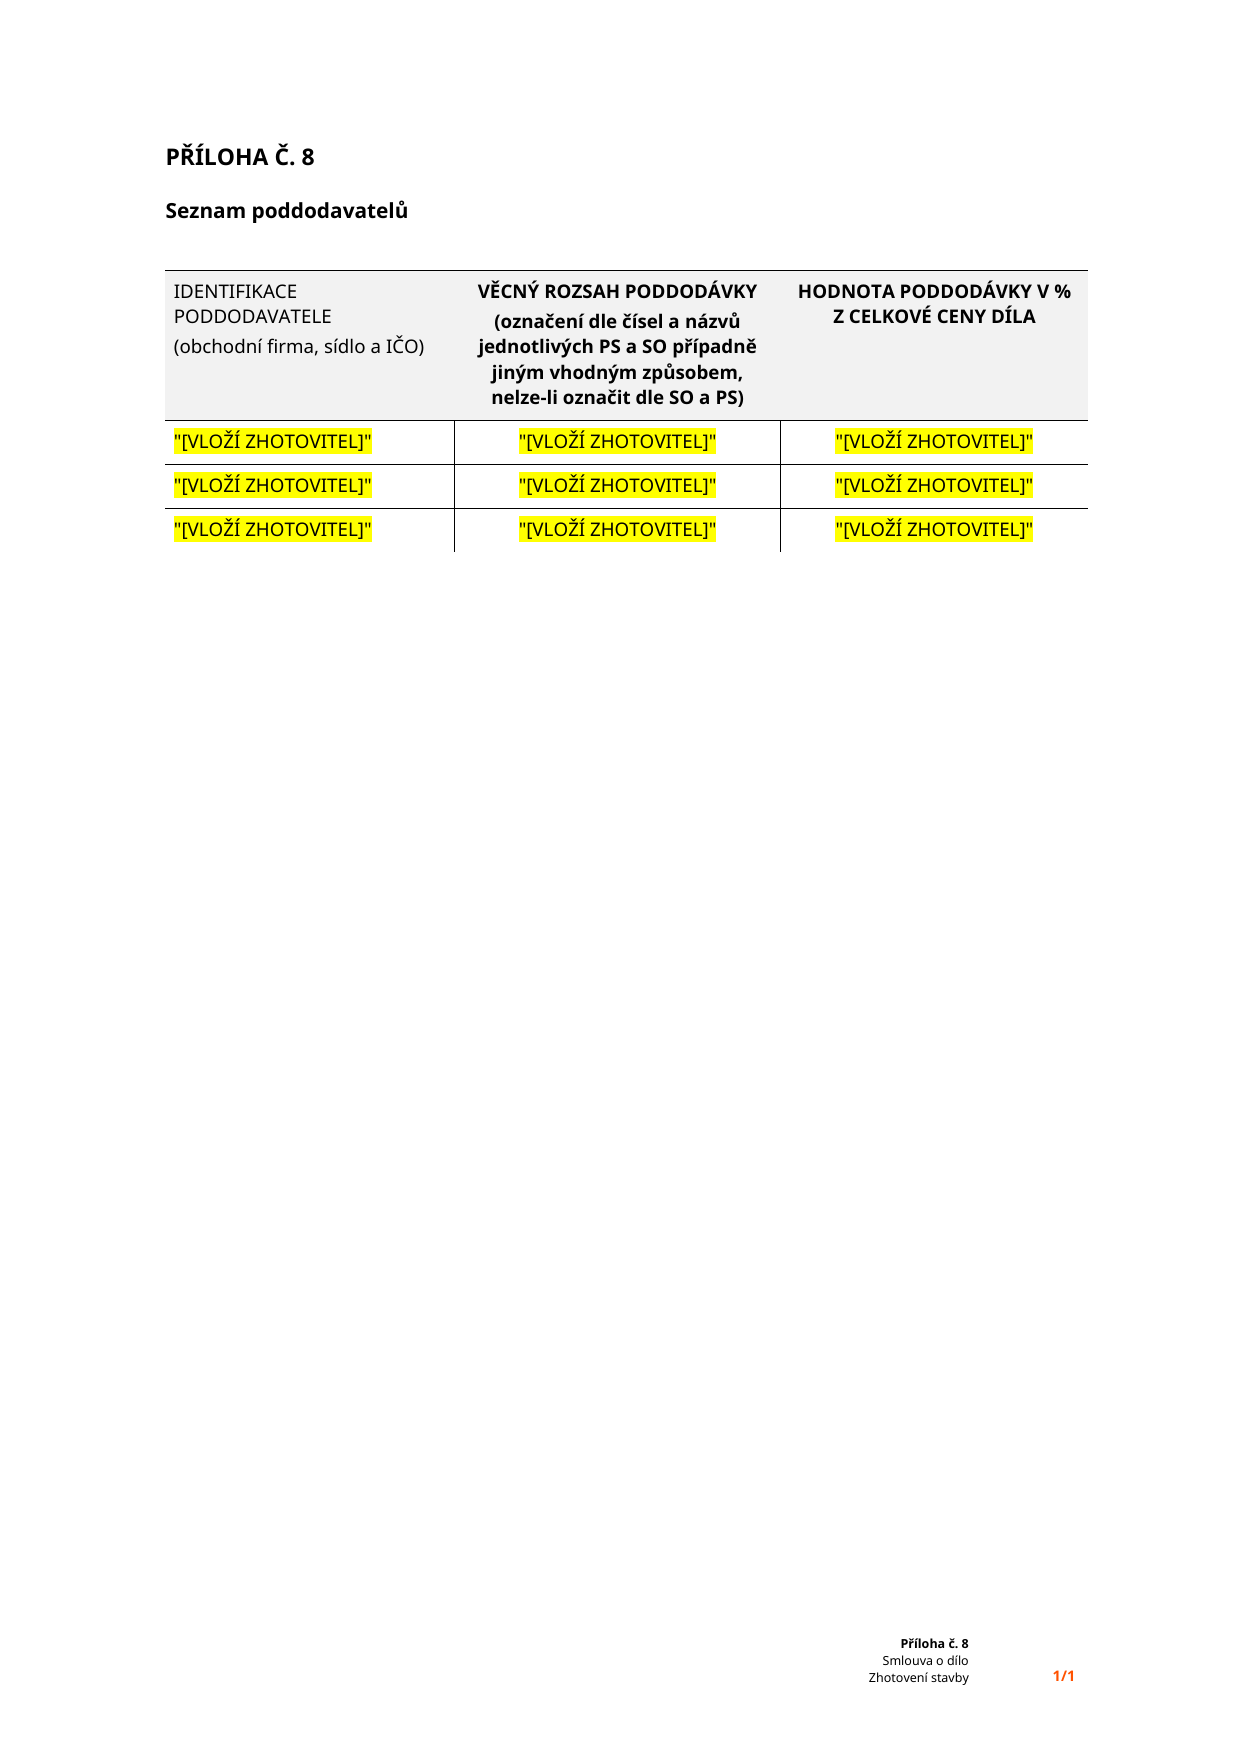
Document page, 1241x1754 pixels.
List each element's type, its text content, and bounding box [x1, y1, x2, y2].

table_cell "[VLOŽÍ ZHOTOVITEL]" [781, 509, 1088, 552]
text Příloha č. 8 [165, 141, 1075, 173]
table_cell "[VLOŽÍ ZHOTOVITEL]" [165, 465, 454, 508]
table_cell "[VLOŽÍ ZHOTOVITEL]" [781, 465, 1088, 508]
table_cell "[VLOŽÍ ZHOTOVITEL]" [455, 465, 780, 508]
table_cell "[VLOŽÍ ZHOTOVITEL]" [455, 509, 780, 552]
table_cell "[VLOŽÍ ZHOTOVITEL]" [781, 421, 1088, 464]
table_cell "[VLOŽÍ ZHOTOVITEL]" [455, 421, 780, 464]
text Seznam poddodavatelů [165, 197, 1075, 225]
table_header Věcný rozsah poddodávky (označení dle čísel a názvů jednotlivých PS a SO případně jiným vhodným způsobem, nelze-li označit dle SO a PS) [454, 271, 780, 420]
table_cell "[VLOŽÍ ZHOTOVITEL]" [165, 509, 454, 552]
table_header Identifikace poddodavatele (obchodní firma, sídlo a IČO) [165, 271, 454, 420]
table_header Hodnota poddodávky v % z Celkové ceny díla [780, 271, 1088, 420]
table_cell "[VLOŽÍ ZHOTOVITEL]" [165, 421, 454, 464]
